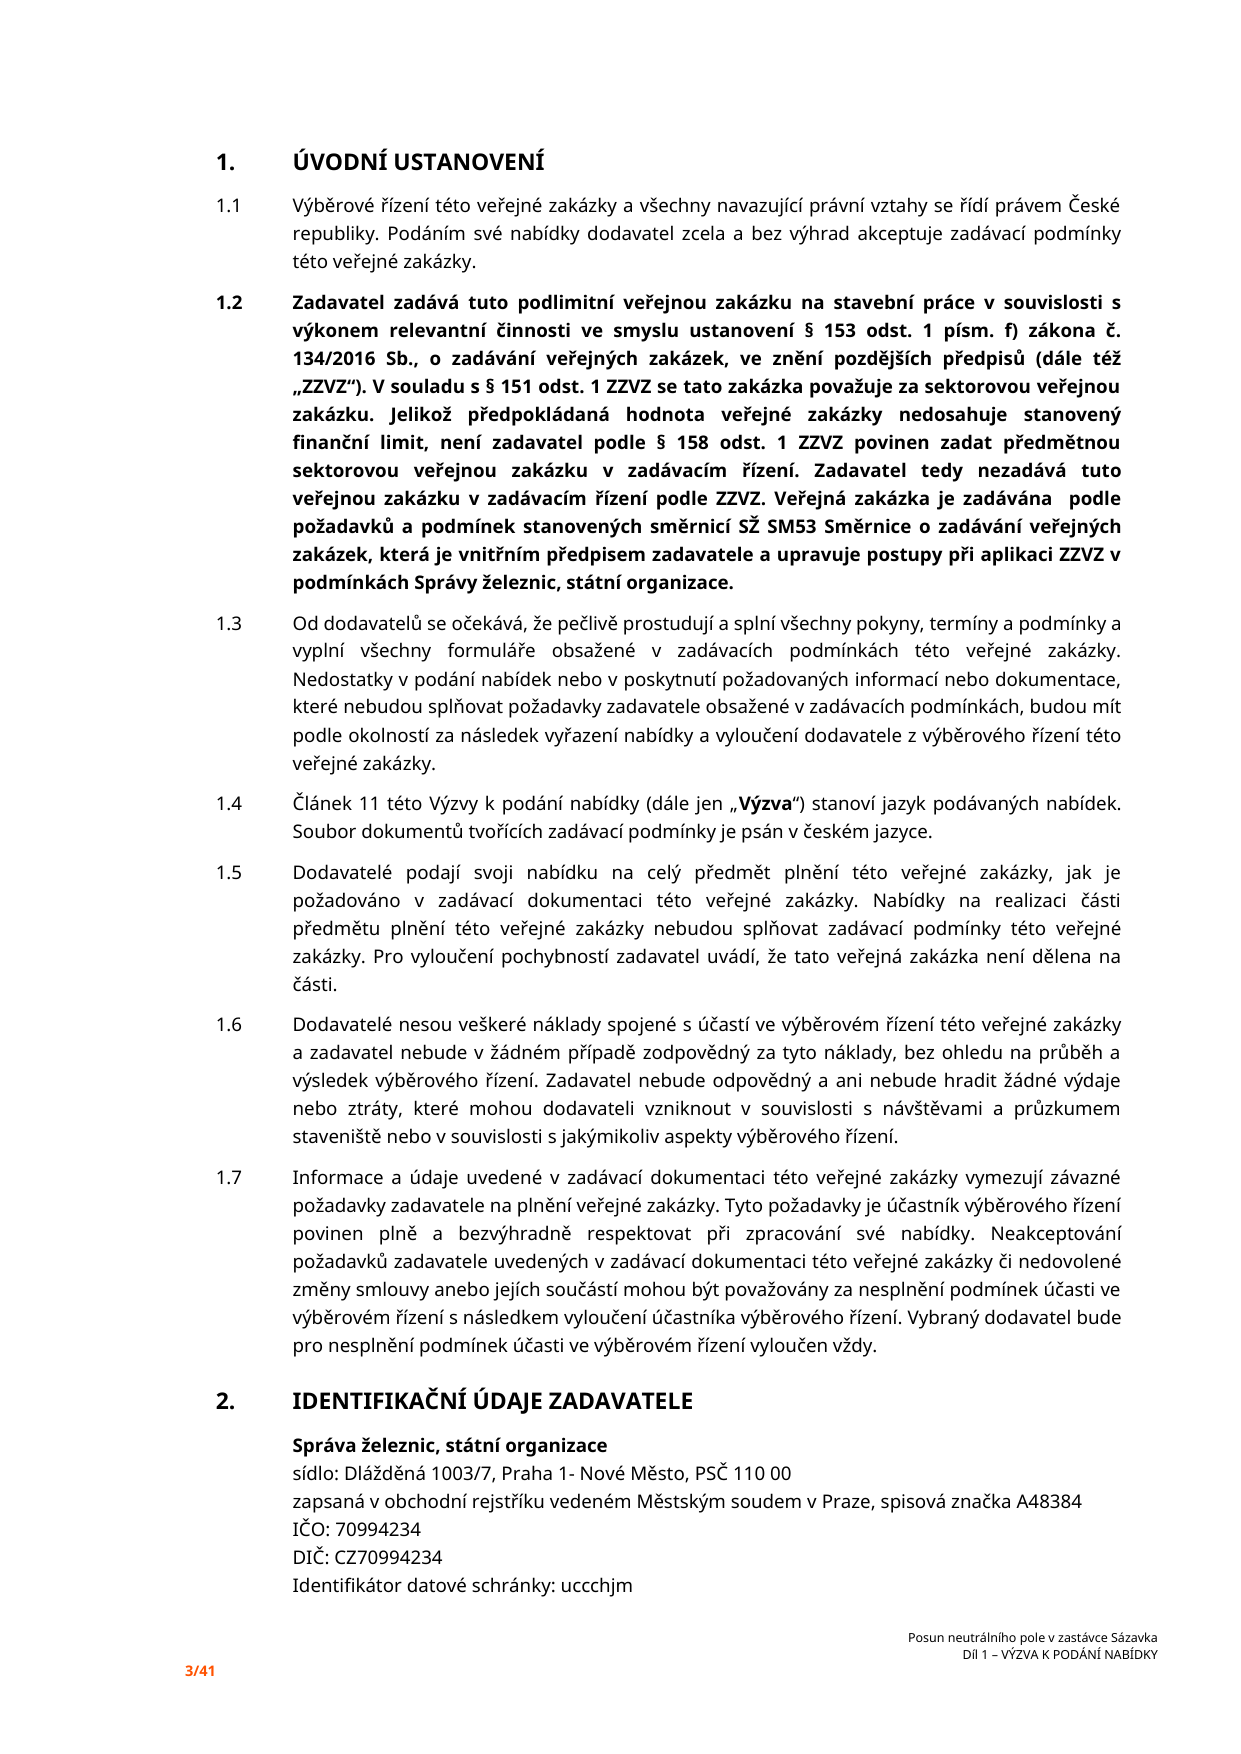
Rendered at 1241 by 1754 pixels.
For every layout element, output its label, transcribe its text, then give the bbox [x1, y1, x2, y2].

text DIČ: CZ70994234 [292, 1544, 1122, 1570]
text Identifikátor datové schránky: uccchjm [292, 1572, 1122, 1598]
text Od dodavatelů se očekává, že pečlivě prostudují a splní všechny pokyny, termíny a podmínky a vyplní všechny formuláře obsažené v zadávacích podmínkách této veřejné zakázky. Nedostatky v podání nabídek nebo v poskytnutí požadovaných informací nebo dokumentace, které nebudou splňovat požadavky zadavatele obsažené v zadávacích podmínkách, budou mít podle okolností za následek vyřazení nabídky a vyloučení dodavatele z výběrového řízení této veřejné zakázky. [216, 610, 1122, 775]
text Zadavatel zadává tuto podlimitní veřejnou zakázku na stavební práce v souvislosti s výkonem relevantní činnosti ve smyslu ustanovení § 153 odst. 1 písm. f) zákona č. 134/2016 Sb., o zadávání veřejných zakázek, ve znění pozdějších předpisů (dále též „ZZVZ“). V souladu s § 151 odst. 1 ZZVZ se tato zakázka považuje za sektorovou veřejnou zakázku. Jelikož předpokládaná hodnota veřejné zakázky nedosahuje stanovený finanční limit, není zadavatel podle § 158 odst. 1 ZZVZ povinen zadat předmětnou sektorovou veřejnou zakázku v zadávacím řízení. Zadavatel tedy nezadává tuto veřejnou zakázku v zadávacím řízení podle ZZVZ. Veřejná zakázka je zadávána podle požadavků a podmínek stanovených směrnicí SŽ SM53 Směrnice o zadávání veřejných zakázek, která je vnitřním předpisem zadavatele a upravuje postupy při aplikaci ZZVZ v podmínkách Správy železnic, státní organizace. [216, 289, 1122, 595]
text Článek 11 této Výzvy k podání nabídky (dále jen „Výzva“) stanoví jazyk podávaných nabídek. Soubor dokumentů tvořících zadávací podmínky je psán v českém jazyce. [216, 790, 1122, 844]
text Výběrové řízení této veřejné zakázky a všechny navazující právní vztahy se řídí právem České republiky. Podáním své nabídky dodavatel zcela a bez výhrad akceptuje zadávací podmínky této veřejné zakázky. [216, 192, 1122, 274]
text Správa železnic, státní organizace [292, 1432, 1122, 1458]
text sídlo: Dlážděná 1003/7, Praha 1- Nové Město, PSČ 110 00 [292, 1460, 1122, 1486]
text Informace a údaje uvedené v zadávací dokumentaci této veřejné zakázky vymezují závazné požadavky zadavatele na plnění veřejné zakázky. Tyto požadavky je účastník výběrového řízení povinen plně a bezvýhradně respektovat při zpracování své nabídky. Neakceptování požadavků zadavatele uvedených v zadávací dokumentaci této veřejné zakázky či nedovolené změny smlouvy anebo jejích součástí mohou být považovány za nesplnění podmínek účasti ve výběrovém řízení s následkem vyloučení účastníka výběrového řízení. Vybraný dodavatel bude pro nesplnění podmínek účasti ve výběrovém řízení vyloučen vždy. [216, 1164, 1122, 1358]
text IČO: 70994234 [292, 1516, 1122, 1542]
text zapsaná v obchodní rejstříku vedeném Městským soudem v Praze, spisová značka A48384 [292, 1488, 1122, 1514]
text ÚVODNÍ USTANOVENÍ [216, 146, 1122, 177]
text IDENTIFIKAČNÍ ÚDAJE ZADAVATELE [216, 1385, 1122, 1417]
text Dodavatelé podají svoji nabídku na celý předmět plnění této veřejné zakázky, jak je požadováno v zadávací dokumentaci této veřejné zakázky. Nabídky na realizaci části předmětu plnění této veřejné zakázky nebudou splňovat zadávací podmínky této veřejné zakázky. Pro vyloučení pochybností zadavatel uvádí, že tato veřejná zakázka není dělena na části. [216, 859, 1122, 997]
text Dodavatelé nesou veškeré náklady spojené s účastí ve výběrovém řízení této veřejné zakázky a zadavatel nebude v žádném případě zodpovědný za tyto náklady, bez ohledu na průběh a výsledek výběrového řízení. Zadavatel nebude odpovědný a ani nebude hradit žádné výdaje nebo ztráty, které mohou dodavateli vzniknout v souvislosti s návštěvami a průzkumem staveniště nebo v souvislosti s jakýmikoliv aspekty výběrového řízení. [216, 1012, 1122, 1149]
